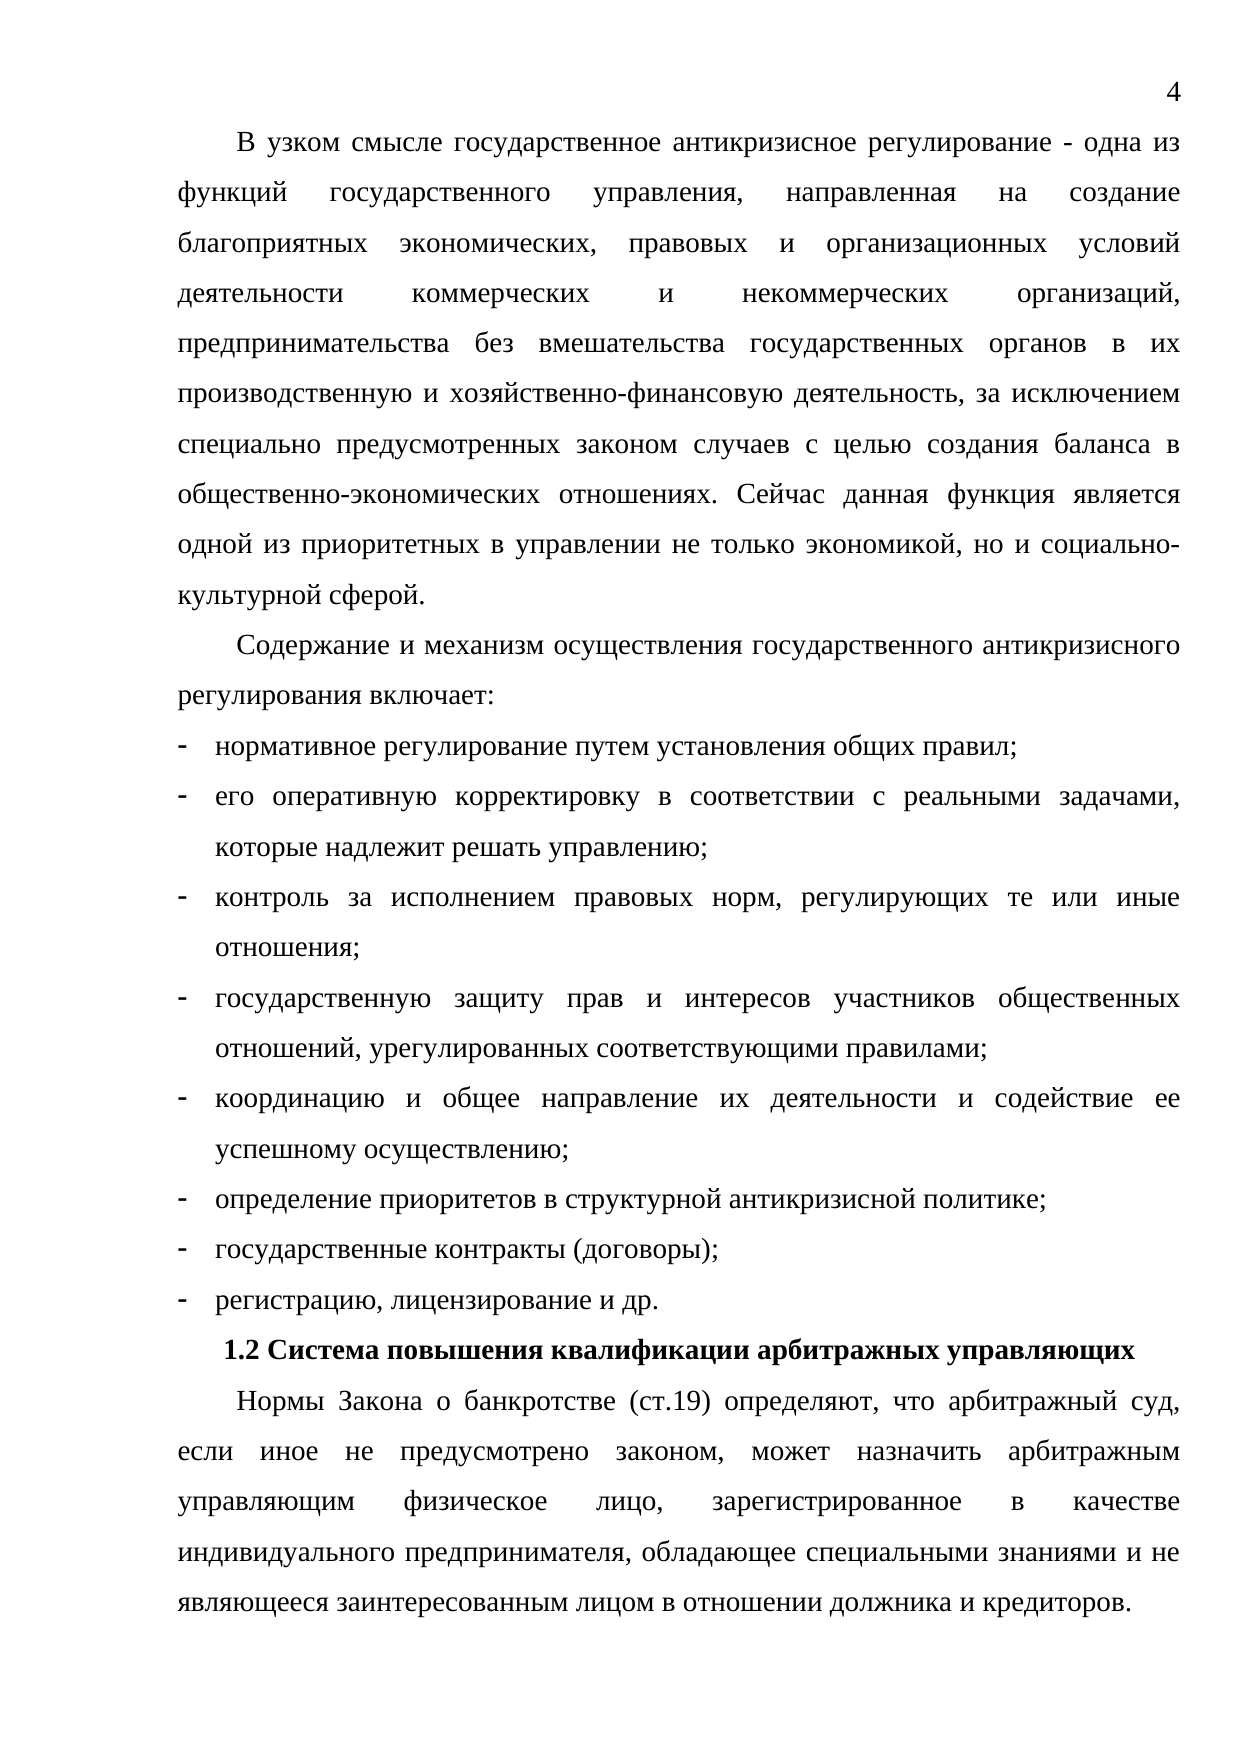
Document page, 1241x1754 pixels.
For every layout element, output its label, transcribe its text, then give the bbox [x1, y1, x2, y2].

text Содержание и механизм осуществления государственного антикризисного регулирования включает: [177, 627, 1181, 711]
list координацию и общее направление их деятельности и содействие ее успешному осуществлению; [177, 1080, 1181, 1164]
text Нормы Закона о банкротстве (ст.19) определяют, что арбитражный суд, если иное не предусмотрено законом, может назначить арбитражным управляющим физическое лицо, зарегистрированное в качестве индивидуального предпринимателя, обладающее специальными знаниями и не являющееся заинтересованным лицом в отношении должника и кредиторов. [177, 1383, 1181, 1617]
list его оперативную корректировку в соответствии с реальными задачами, которые надлежит решать управлению; [177, 778, 1181, 862]
list контроль за исполнением правовых норм, регулирующих те или иные отношения; [177, 879, 1181, 963]
list регистрацию, лицензирование и др. [177, 1282, 1181, 1316]
text В узком смысле государственное антикризисное регулирование - одна из функций государственного управления, направленная на создание благоприятных экономических, правовых и организационных условий деятельности коммерческих и некоммерческих организаций, предпринимательства без вмешательства государственных органов в их производственную и хозяйственно-финансовую деятельность, за исключением специально предусмотренных законом случаев с целью создания баланса в общественно-экономических отношениях. Сейчас данная функция является одной из приоритетных в управлении не только экономикой, но и социально-культурной сферой. [177, 124, 1181, 610]
list государственную защиту прав и интересов участников общественных отношений, урегулированных соответствующими правилами; [177, 980, 1181, 1064]
list определение приоритетов в структурной антикризисной политике; [177, 1181, 1181, 1215]
list государственные контракты (договоры); [177, 1232, 1181, 1265]
subtitle 1.2 Система повышения квалификации арбитражных управляющих [177, 1332, 1181, 1366]
list нормативное регулирование путем установления общих правил; [177, 728, 1181, 761]
